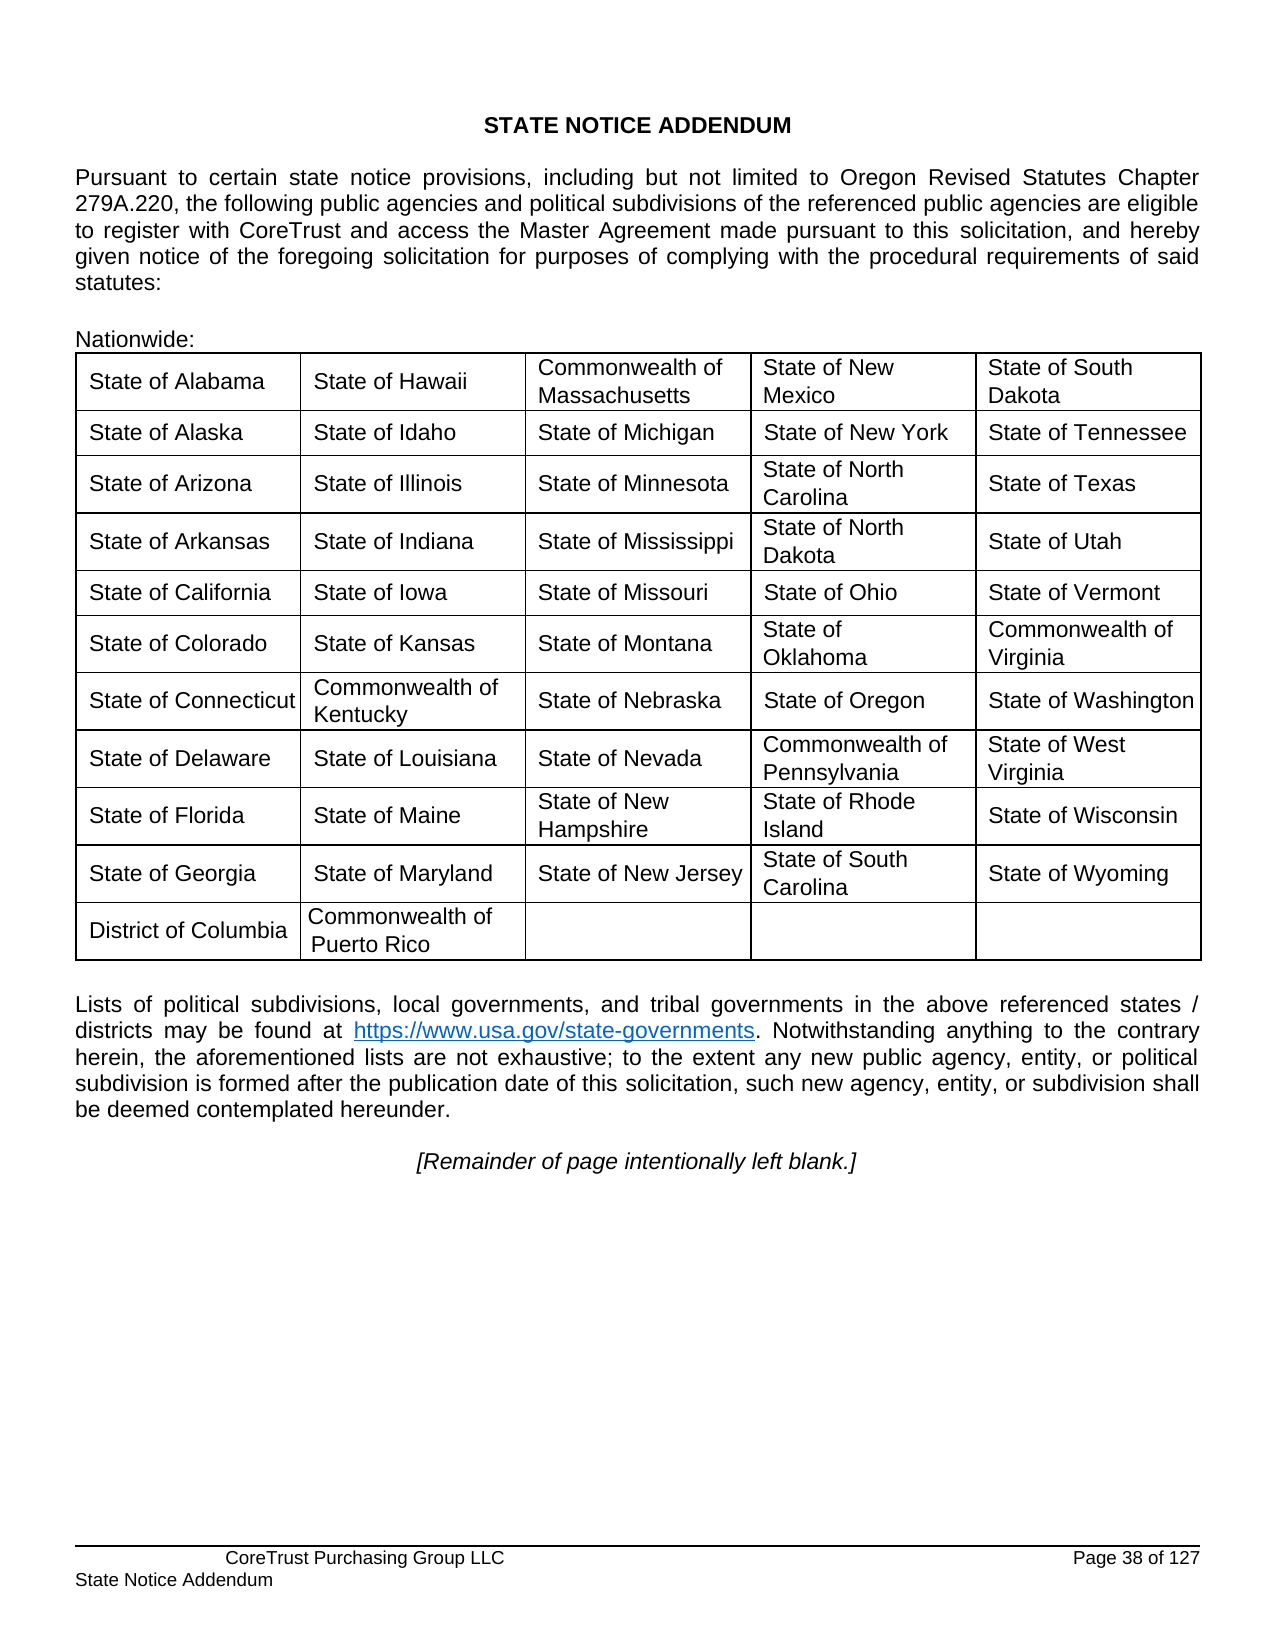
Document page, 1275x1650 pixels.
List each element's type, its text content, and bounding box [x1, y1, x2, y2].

text Lists of political subdivisions, local governments, and tribal governments in the above referenced states / districts may be found at https://www.usa.gov/state-governments. Notwithstanding anything to the contrary herein, the aforementioned lists are not exhaustive; to the extent any new public agency, entity, or political subdivision is formed after the publication date of this solicitation, such new agency, entity, or subdivision shall be deemed contemplated hereunder. [75, 991, 1200, 1123]
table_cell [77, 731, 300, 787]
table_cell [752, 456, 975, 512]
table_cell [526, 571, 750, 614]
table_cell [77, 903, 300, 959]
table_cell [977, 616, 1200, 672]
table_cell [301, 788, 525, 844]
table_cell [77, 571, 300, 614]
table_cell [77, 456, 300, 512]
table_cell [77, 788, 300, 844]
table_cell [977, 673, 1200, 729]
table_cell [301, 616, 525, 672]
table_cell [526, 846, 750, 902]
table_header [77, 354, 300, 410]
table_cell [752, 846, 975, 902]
text [Remainder of page intentionally left blank.] [75, 1148, 1200, 1174]
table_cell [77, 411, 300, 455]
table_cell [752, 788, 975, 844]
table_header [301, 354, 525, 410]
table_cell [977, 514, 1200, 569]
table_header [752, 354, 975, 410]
text Nationwide: [75, 326, 1200, 352]
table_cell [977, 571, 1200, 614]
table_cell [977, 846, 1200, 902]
text STATE NOTICE ADDENDUM [75, 112, 1200, 139]
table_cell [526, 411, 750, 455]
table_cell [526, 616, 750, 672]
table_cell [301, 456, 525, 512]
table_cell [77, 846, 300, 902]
text Pursuant to certain state notice provisions, including but not limited to Oregon Revised Statutes Chapter 279A.220, the following public agencies and political subdivisions of the referenced public agencies are eligible to register with CoreTrust and access the Master Agreement made pursuant to this solicitation, and hereby given notice of the foregoing solicitation for purposes of complying with the procedural requirements of said statutes: [75, 164, 1200, 296]
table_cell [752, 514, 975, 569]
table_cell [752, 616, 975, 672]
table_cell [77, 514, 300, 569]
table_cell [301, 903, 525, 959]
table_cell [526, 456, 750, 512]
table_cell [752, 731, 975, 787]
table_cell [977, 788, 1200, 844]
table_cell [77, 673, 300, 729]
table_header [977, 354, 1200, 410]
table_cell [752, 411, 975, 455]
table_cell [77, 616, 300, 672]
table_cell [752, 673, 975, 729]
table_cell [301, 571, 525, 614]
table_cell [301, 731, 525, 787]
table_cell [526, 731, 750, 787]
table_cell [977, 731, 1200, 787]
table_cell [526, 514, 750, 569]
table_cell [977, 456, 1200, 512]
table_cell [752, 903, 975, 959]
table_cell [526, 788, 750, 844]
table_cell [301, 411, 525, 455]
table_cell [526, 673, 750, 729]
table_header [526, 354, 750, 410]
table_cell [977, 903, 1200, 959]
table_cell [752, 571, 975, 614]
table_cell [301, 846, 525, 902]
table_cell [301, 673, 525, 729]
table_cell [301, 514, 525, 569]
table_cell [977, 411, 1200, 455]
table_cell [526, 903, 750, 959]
